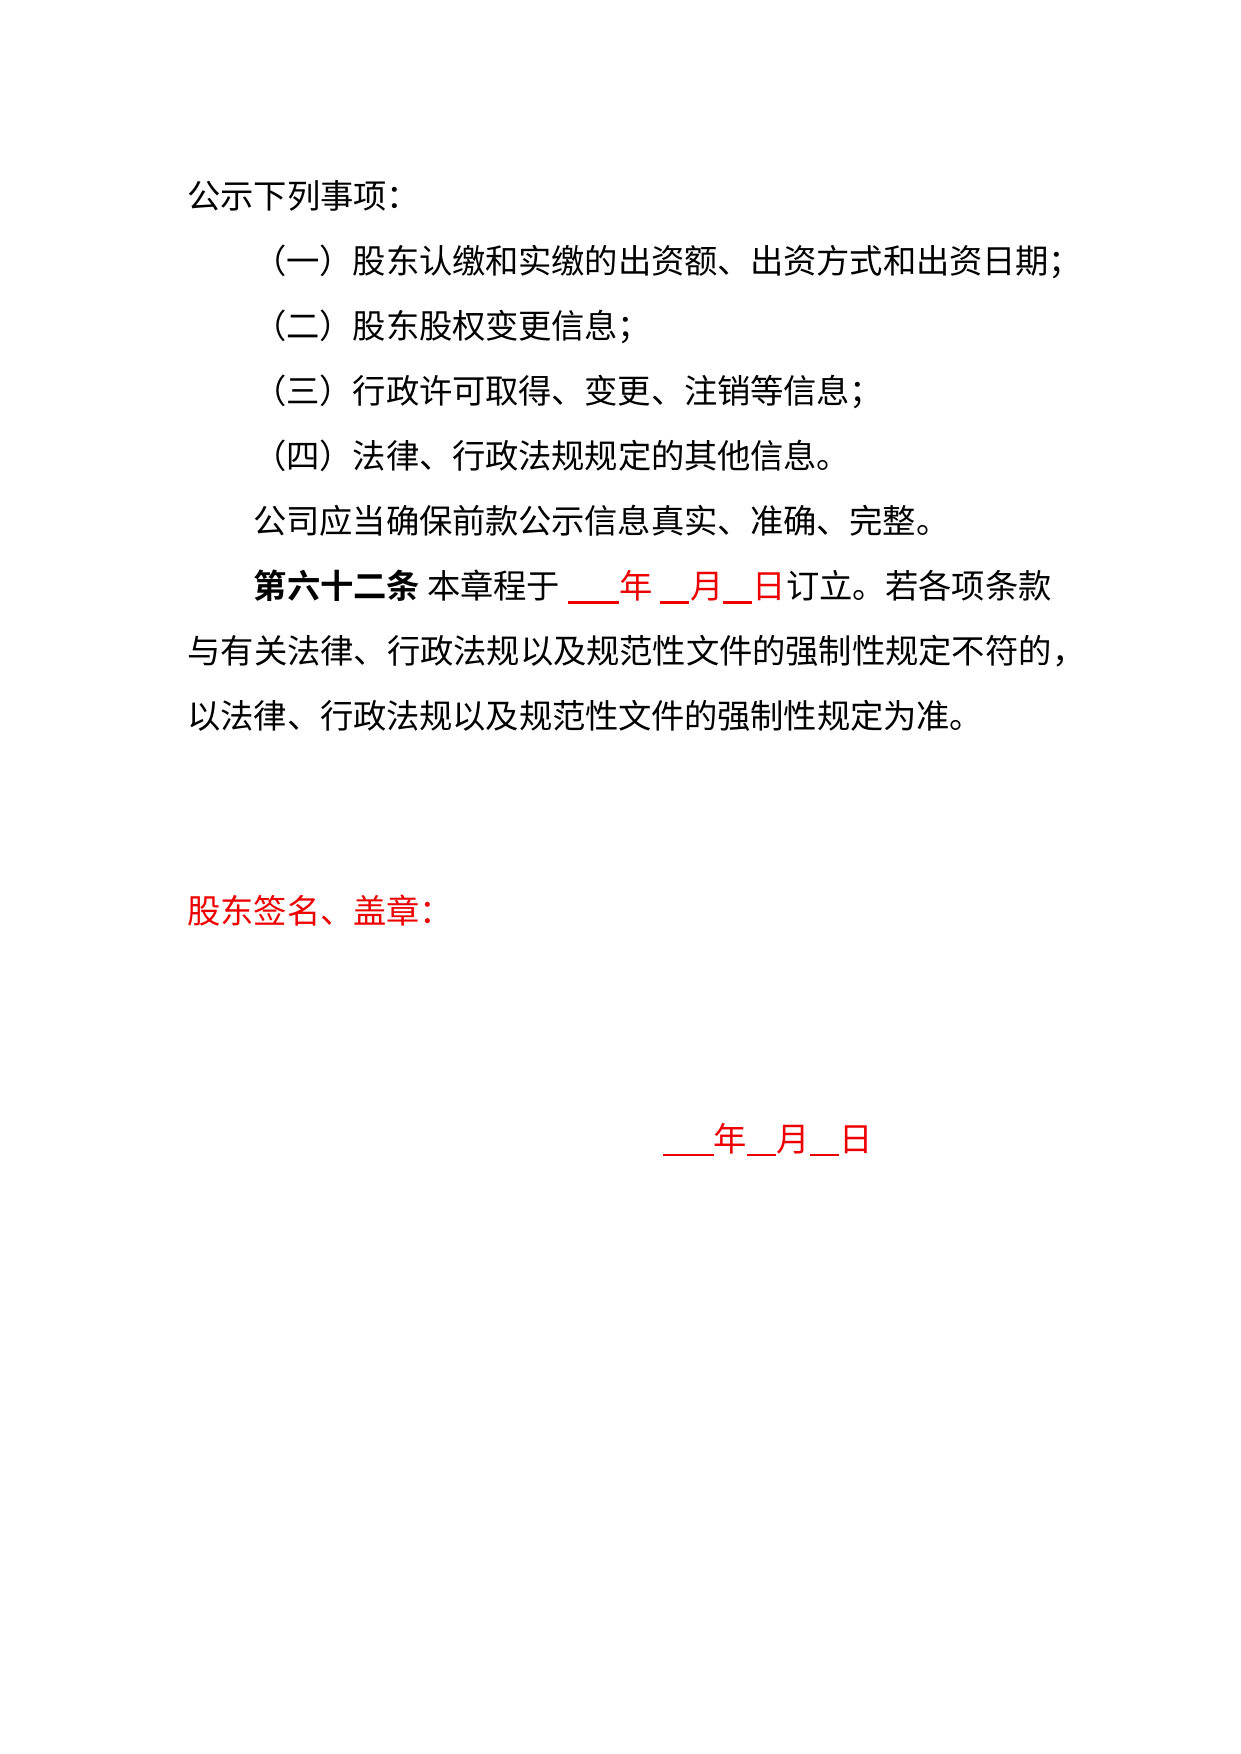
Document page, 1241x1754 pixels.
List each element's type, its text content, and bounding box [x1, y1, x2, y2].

text 年 月 日 [187, 1104, 1053, 1169]
text （四）法律、行政法规规定的其他信息。 [187, 422, 1053, 487]
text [187, 162, 1053, 227]
text 第六十二条 本章程于 年 月 日订立。若各项条款与有关法律、行政法规以及规范性文件的强制性规定不符的，以法律、行政法规以及规范性文件的强制性规定为准。 [187, 552, 1053, 747]
text （二）股东股权变更信息； [187, 292, 1053, 357]
text （三）行政许可取得、变更、注销等信息； [187, 357, 1053, 422]
text 股东签名、盖章： [187, 877, 1053, 942]
text 公司应当确保前款公示信息真实、准确、完整。 [187, 487, 1053, 552]
text （一）股东认缴和实缴的出资额、出资方式和出资日期； [187, 227, 1053, 292]
